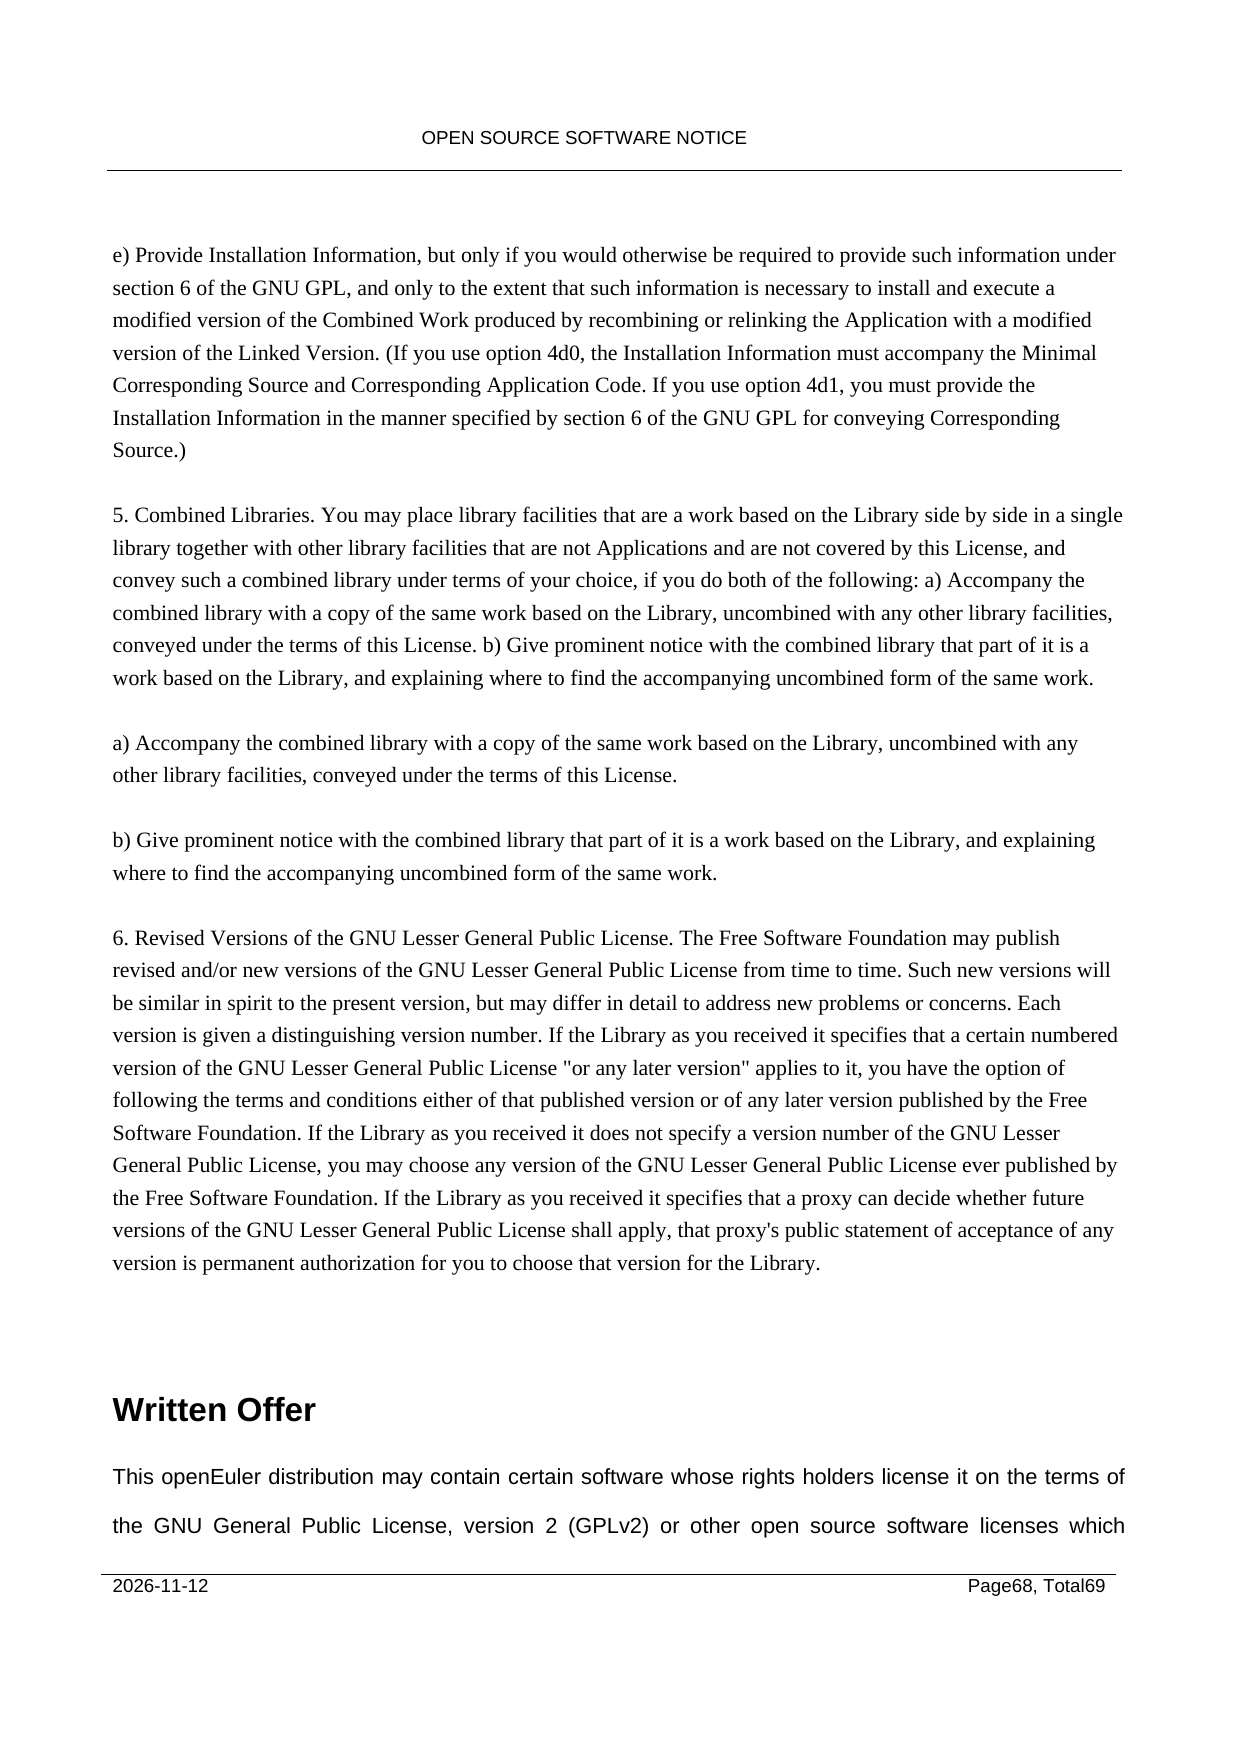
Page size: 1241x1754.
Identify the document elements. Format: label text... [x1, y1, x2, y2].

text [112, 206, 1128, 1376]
text Written Offer [112, 1376, 1128, 1441]
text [112, 1461, 1128, 1542]
